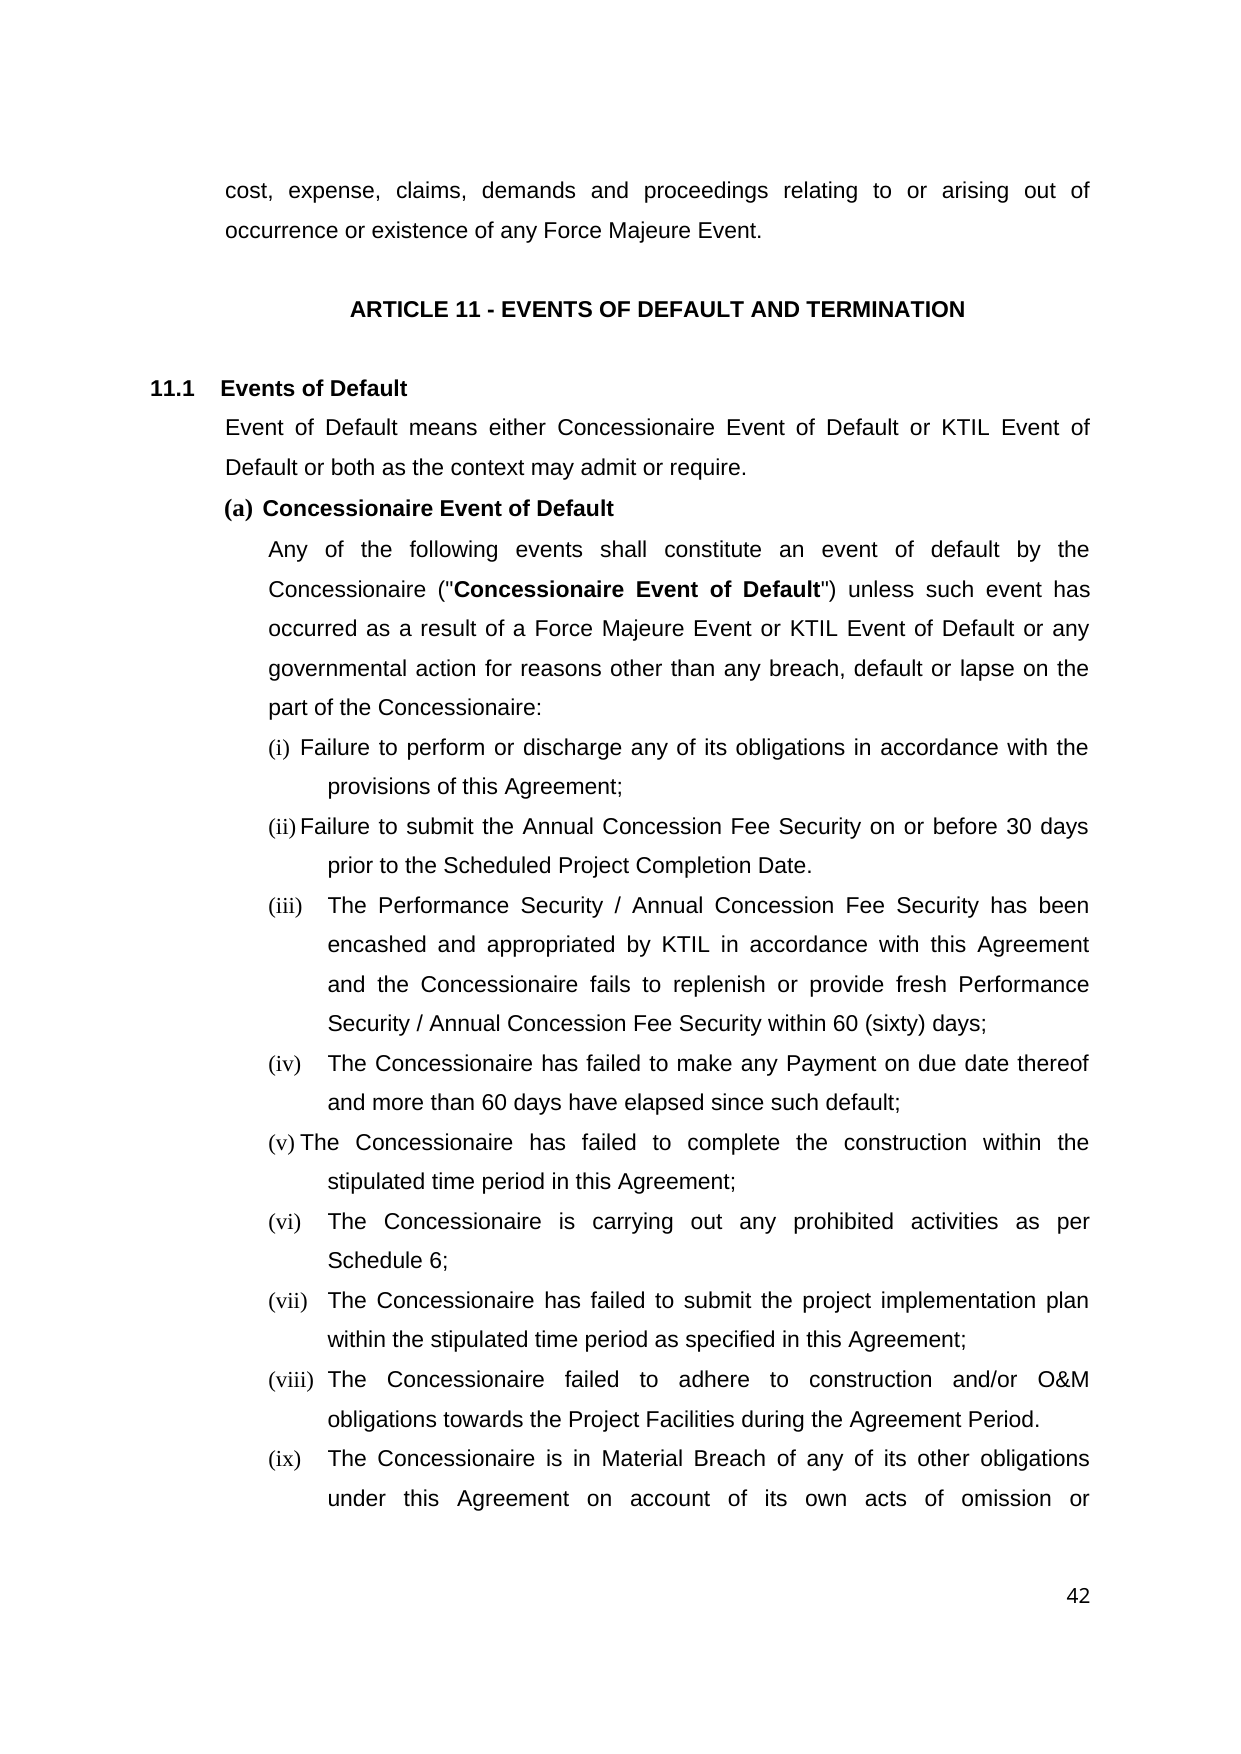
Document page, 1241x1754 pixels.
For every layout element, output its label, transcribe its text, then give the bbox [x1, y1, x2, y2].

text Any of the following events shall constitute an event of default by the Concessionaire ("Concessionaire Event of Default") unless such event has occurred as a result of a Force Majeure Event or KTIL Event of Default or any governmental action for reasons other than any breach, default or lapse on the part of the Concessionaire: [268, 536, 1090, 720]
text Event of Default means either Concessionaire Event of Default or KTIL Event of Default or both as the context may admit or require. [225, 414, 1090, 480]
list Concessionaire Event of Default [224, 493, 1090, 522]
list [268, 1445, 1090, 1511]
list The Concessionaire has failed to submit the project implementation plan within the stipulated time period as specified in this Agreement; [268, 1287, 1090, 1353]
list The Concessionaire failed to adhere to construction and/or O&M obligations towards the Project Facilities during the Agreement Period. [268, 1366, 1090, 1432]
list The Performance Security / Annual Concession Fee Security has been encashed and appropriated by KTIL in accordance with this Agreement and the Concessionaire fails to replenish or provide fresh Performance Security / Annual Concession Fee Security within 60 (sixty) days; [268, 892, 1090, 1037]
list 11.1 Events of Default [150, 374, 1090, 401]
list ARTICLE 11 - EVENTS OF DEFAULT AND TERMINATION [225, 296, 1090, 322]
list Failure to submit the Annual Concession Fee Security on or before 30 days prior to the Scheduled Project Completion Date. [268, 813, 1090, 878]
list The Concessionaire has failed to complete the construction within the stipulated time period in this Agreement; [268, 1129, 1090, 1195]
list The Concessionaire has failed to make any Payment on due date thereof and more than 60 days have elapsed since such default; [268, 1050, 1090, 1116]
list Failure to perform or discharge any of its obligations in accordance with the provisions of this Agreement; [268, 733, 1090, 799]
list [225, 177, 1090, 243]
list The Concessionaire is carrying out any prohibited activities as per Schedule 6; [268, 1208, 1090, 1274]
